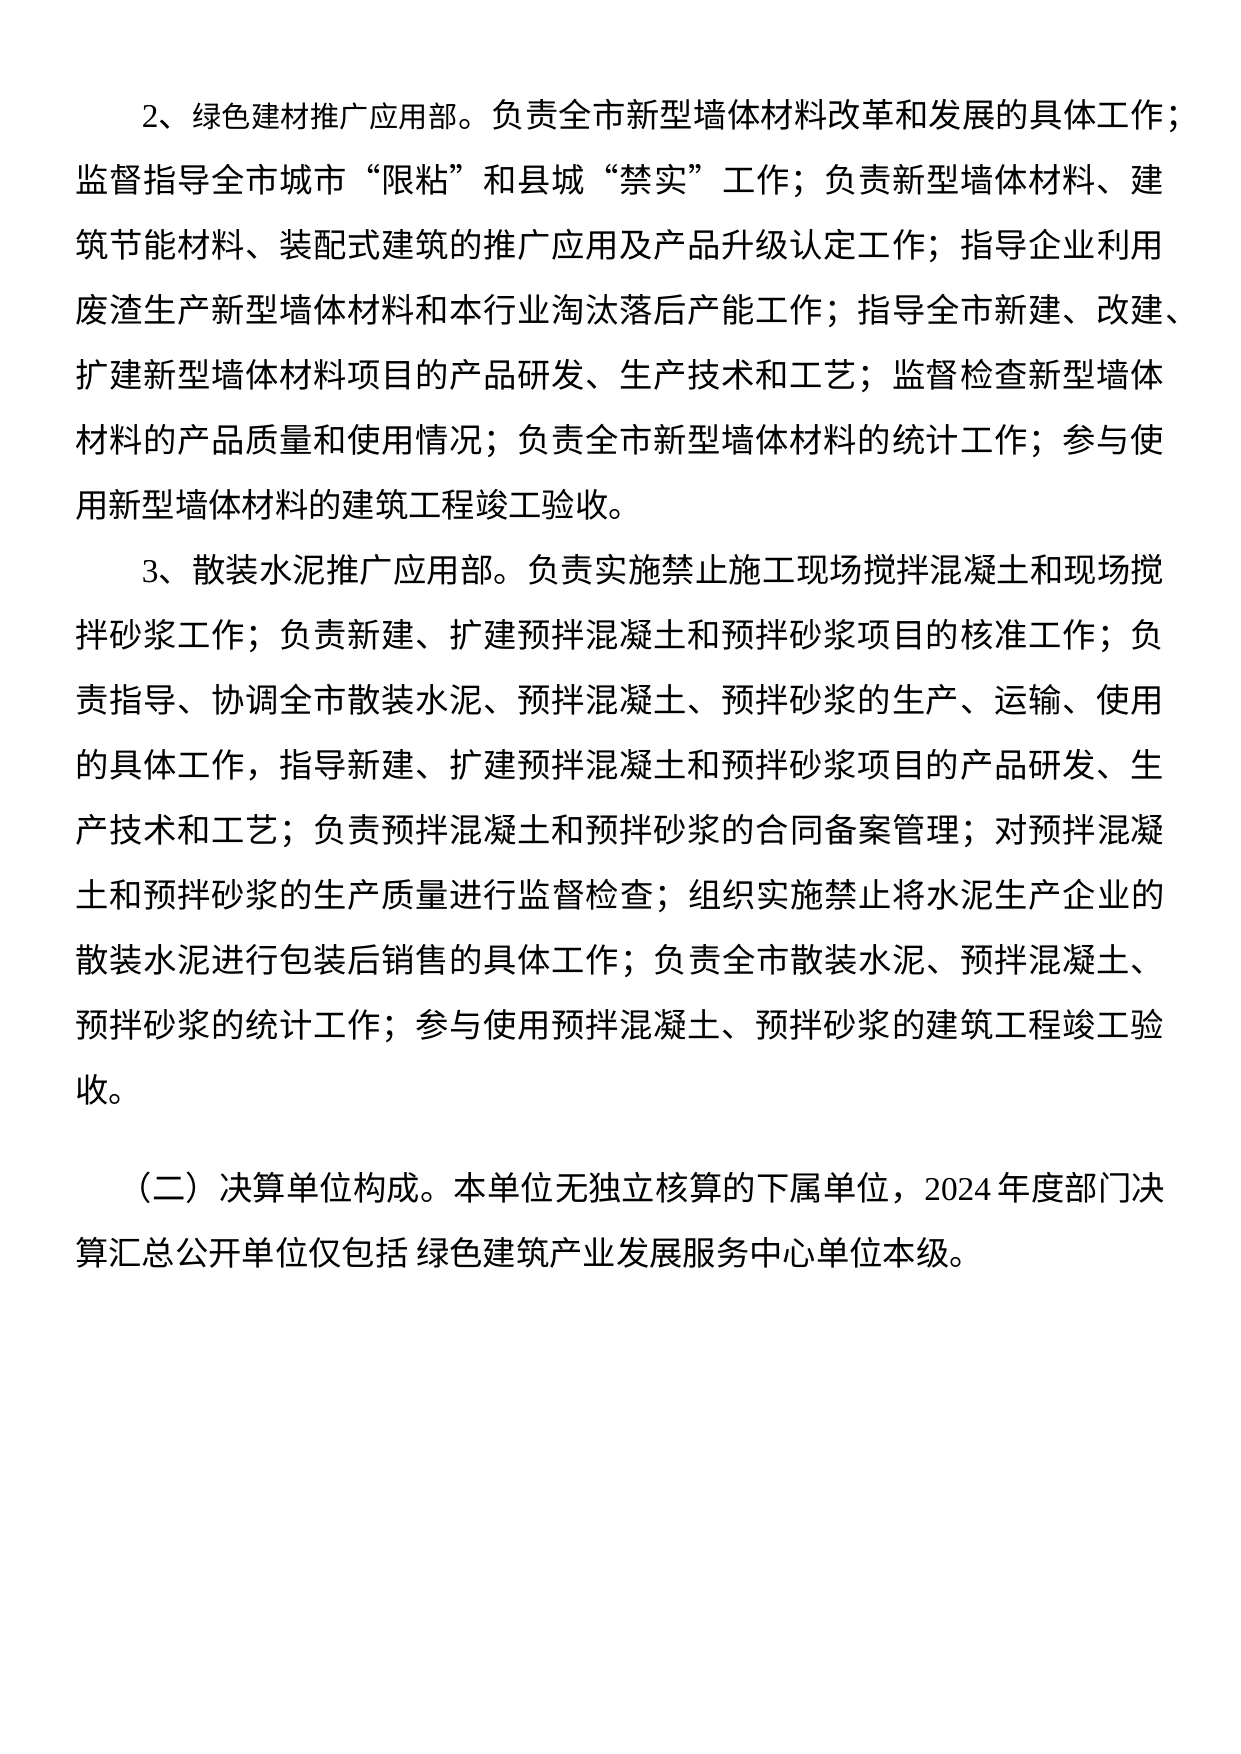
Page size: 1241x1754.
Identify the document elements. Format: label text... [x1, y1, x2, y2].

text （二）决算单位构成。本单位无独立核算的下属单位，2024年度部门决算汇总公开单位仅包括 绿色建筑产业发展服务中心单位本级。 [75, 1153, 1165, 1283]
text 2、绿色建材推广应用部。负责全市新型墙体材料改革和发展的具体工作；监督指导全市城市“限粘”和县城“禁实”工作；负责新型墙体材料、建筑节能材料、装配式建筑的推广应用及产品升级认定工作；指导企业利用废渣生产新型墙体材料和本行业淘汰落后产能工作；指导全市新建、改建、扩建新型墙体材料项目的产品研发、生产技术和工艺；监督检查新型墙体材料的产品质量和使用情况；负责全市新型墙体材料的统计工作；参与使用新型墙体材料的建筑工程竣工验收。 [75, 81, 1165, 536]
text 3、散装水泥推广应用部。负责实施禁止施工现场搅拌混凝土和现场搅拌砂浆工作；负责新建、扩建预拌混凝土和预拌砂浆项目的核准工作；负责指导、协调全市散装水泥、预拌混凝土、预拌砂浆的生产、运输、使用的具体工作，指导新建、扩建预拌混凝土和预拌砂浆项目的产品研发、生产技术和工艺；负责预拌混凝土和预拌砂浆的合同备案管理；对预拌混凝土和预拌砂浆的生产质量进行监督检查；组织实施禁止将水泥生产企业的散装水泥进行包装后销售的具体工作；负责全市散装水泥、预拌混凝土、预拌砂浆的统计工作；参与使用预拌混凝土、预拌砂浆的建筑工程竣工验收。 [75, 536, 1165, 1121]
